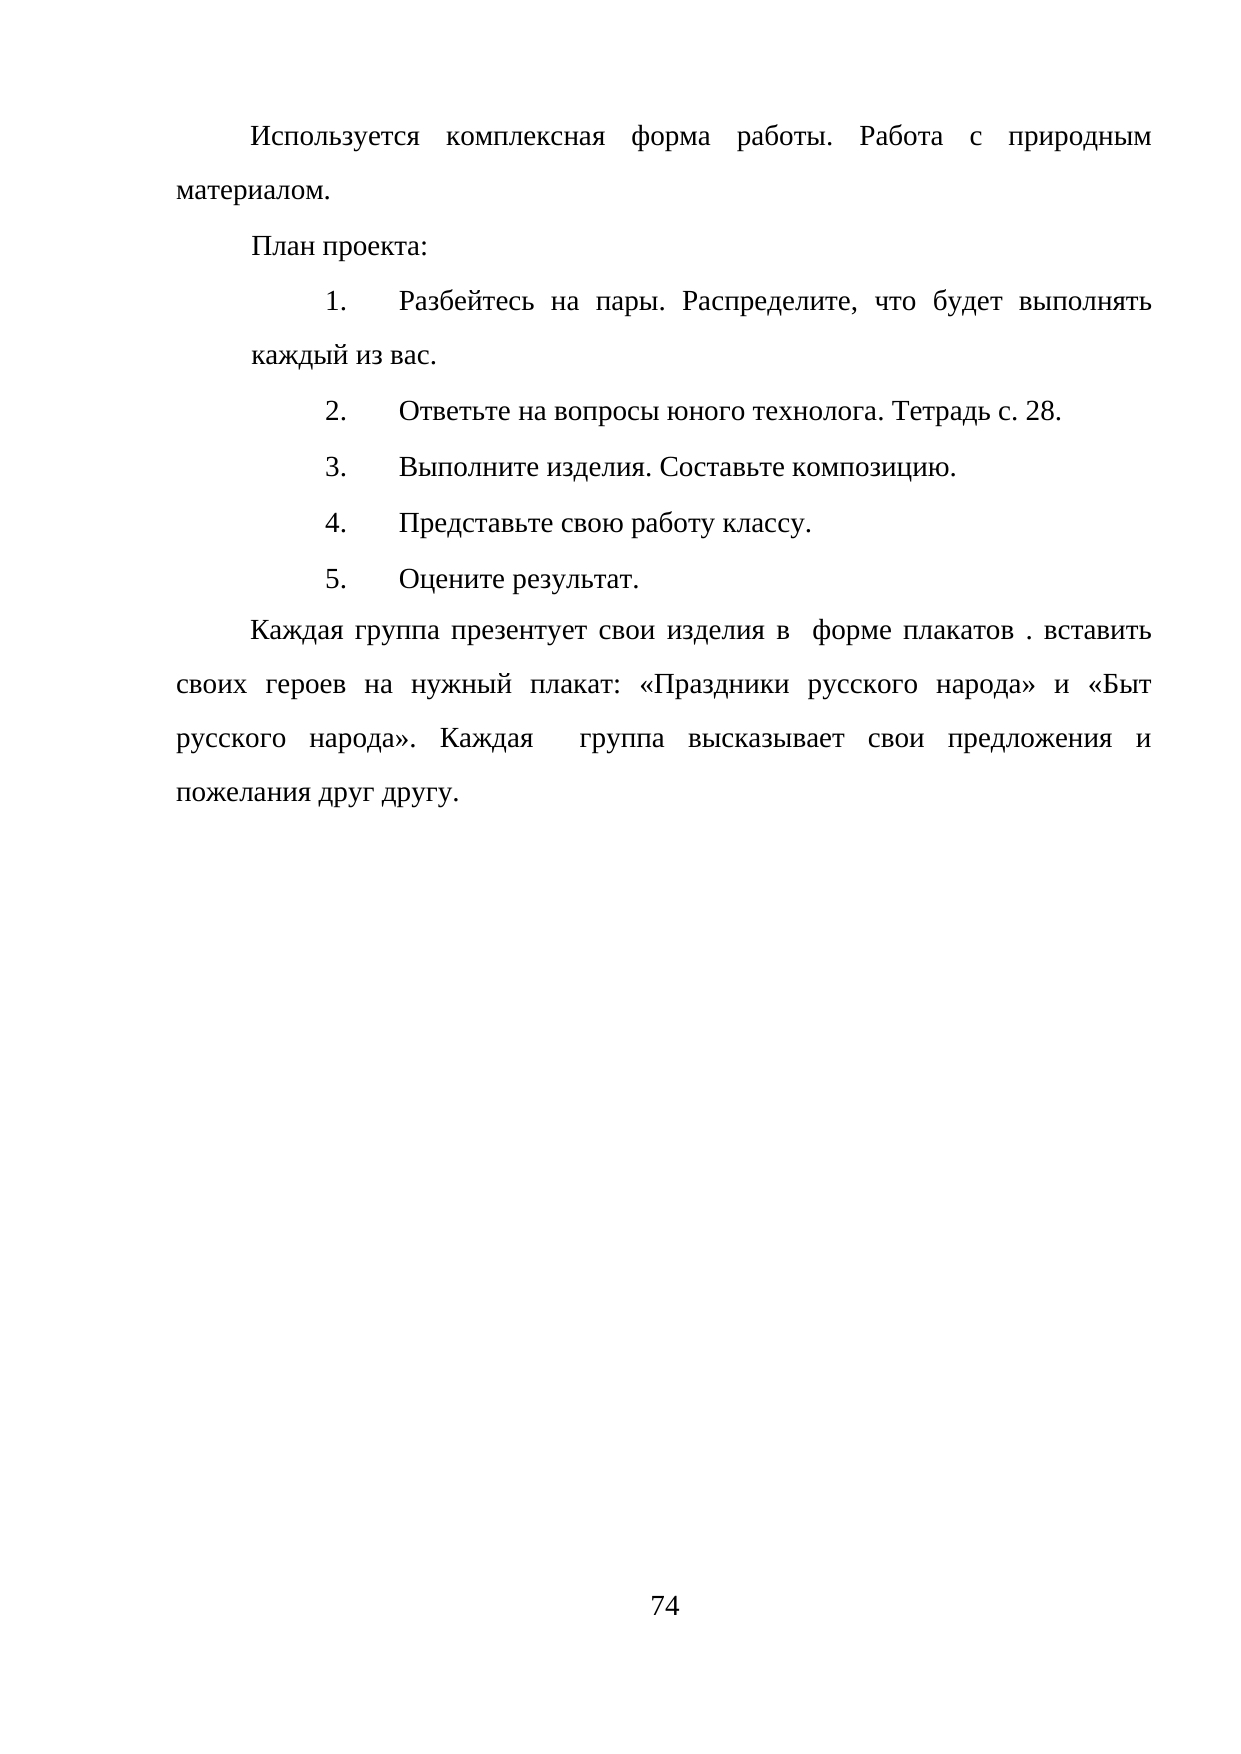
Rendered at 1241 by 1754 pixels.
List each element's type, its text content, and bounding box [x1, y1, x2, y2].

list Выполните изделия. Составьте композицию. [251, 449, 1153, 483]
list Оцените результат. [251, 562, 1153, 595]
text Используется комплексная форма работы. Работа с природным материалом. [176, 118, 1153, 206]
text Каждая группа презентует свои изделия в форме плакатов . вставить своих героев на нужный плакат: «Праздники русского народа» и «Быт русского народа». Каждая группа высказывает свои предложения и пожелания друг другу. [176, 612, 1153, 808]
text План проекта: [251, 228, 1153, 261]
list Представьте свою работу классу. [251, 505, 1153, 539]
list Ответьте на вопросы юного технолога. Тетрадь с. 28. [251, 393, 1153, 426]
list Разбейтесь на пары. Распределите, что будет выполнять каждый из вас. [251, 283, 1153, 371]
